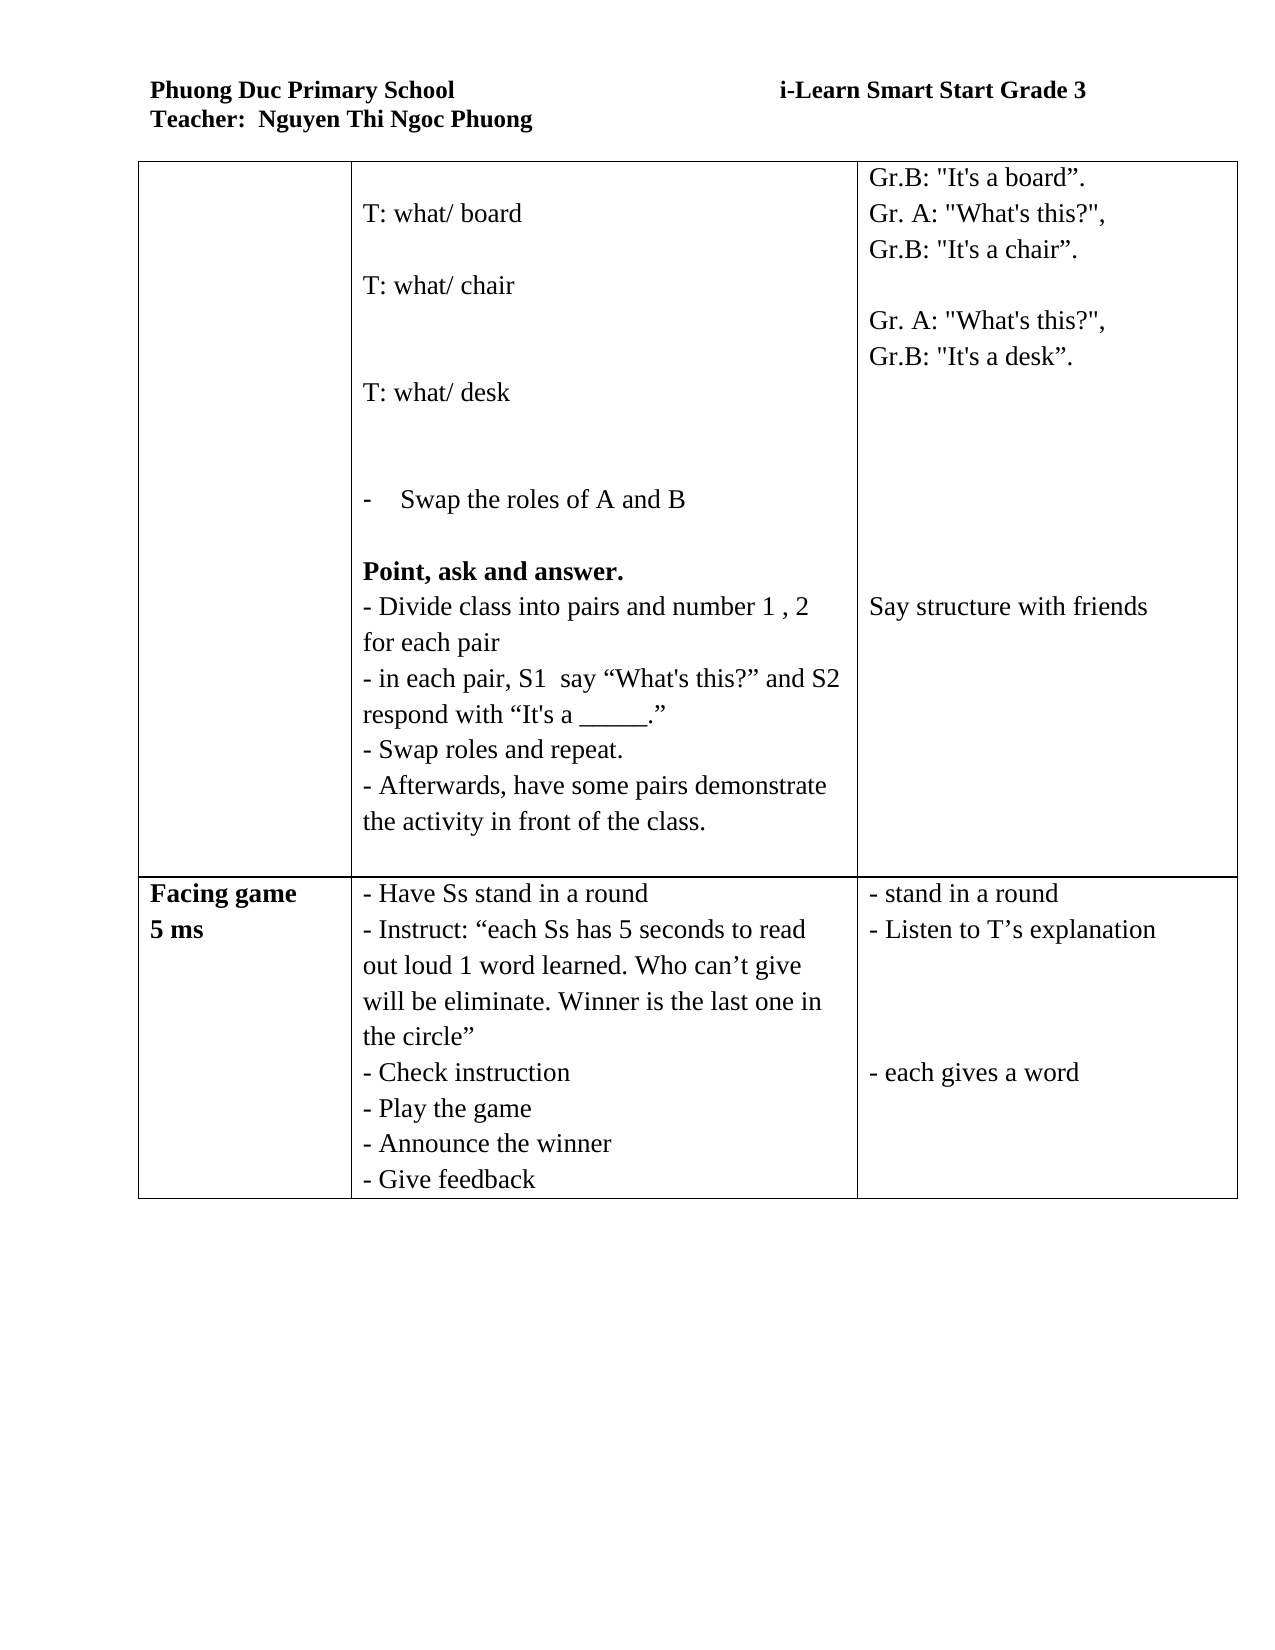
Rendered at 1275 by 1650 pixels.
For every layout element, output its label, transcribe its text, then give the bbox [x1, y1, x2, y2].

table_cell - stand in a round - Listen to T’s explanation - each gives a word [858, 878, 1237, 1198]
table_cell Facing game 5 ms [139, 878, 351, 1198]
table_cell - Have Ss stand in a round - Instruct: “each Ss has 5 seconds to read out loud 1 word learned. Who can’t give will be eliminate. Winner is the last one in the circle” - Check instruction - Play the game - Announce the winner - Give feedback [352, 878, 857, 1198]
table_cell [858, 162, 1237, 876]
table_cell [352, 162, 857, 876]
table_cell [139, 162, 351, 876]
